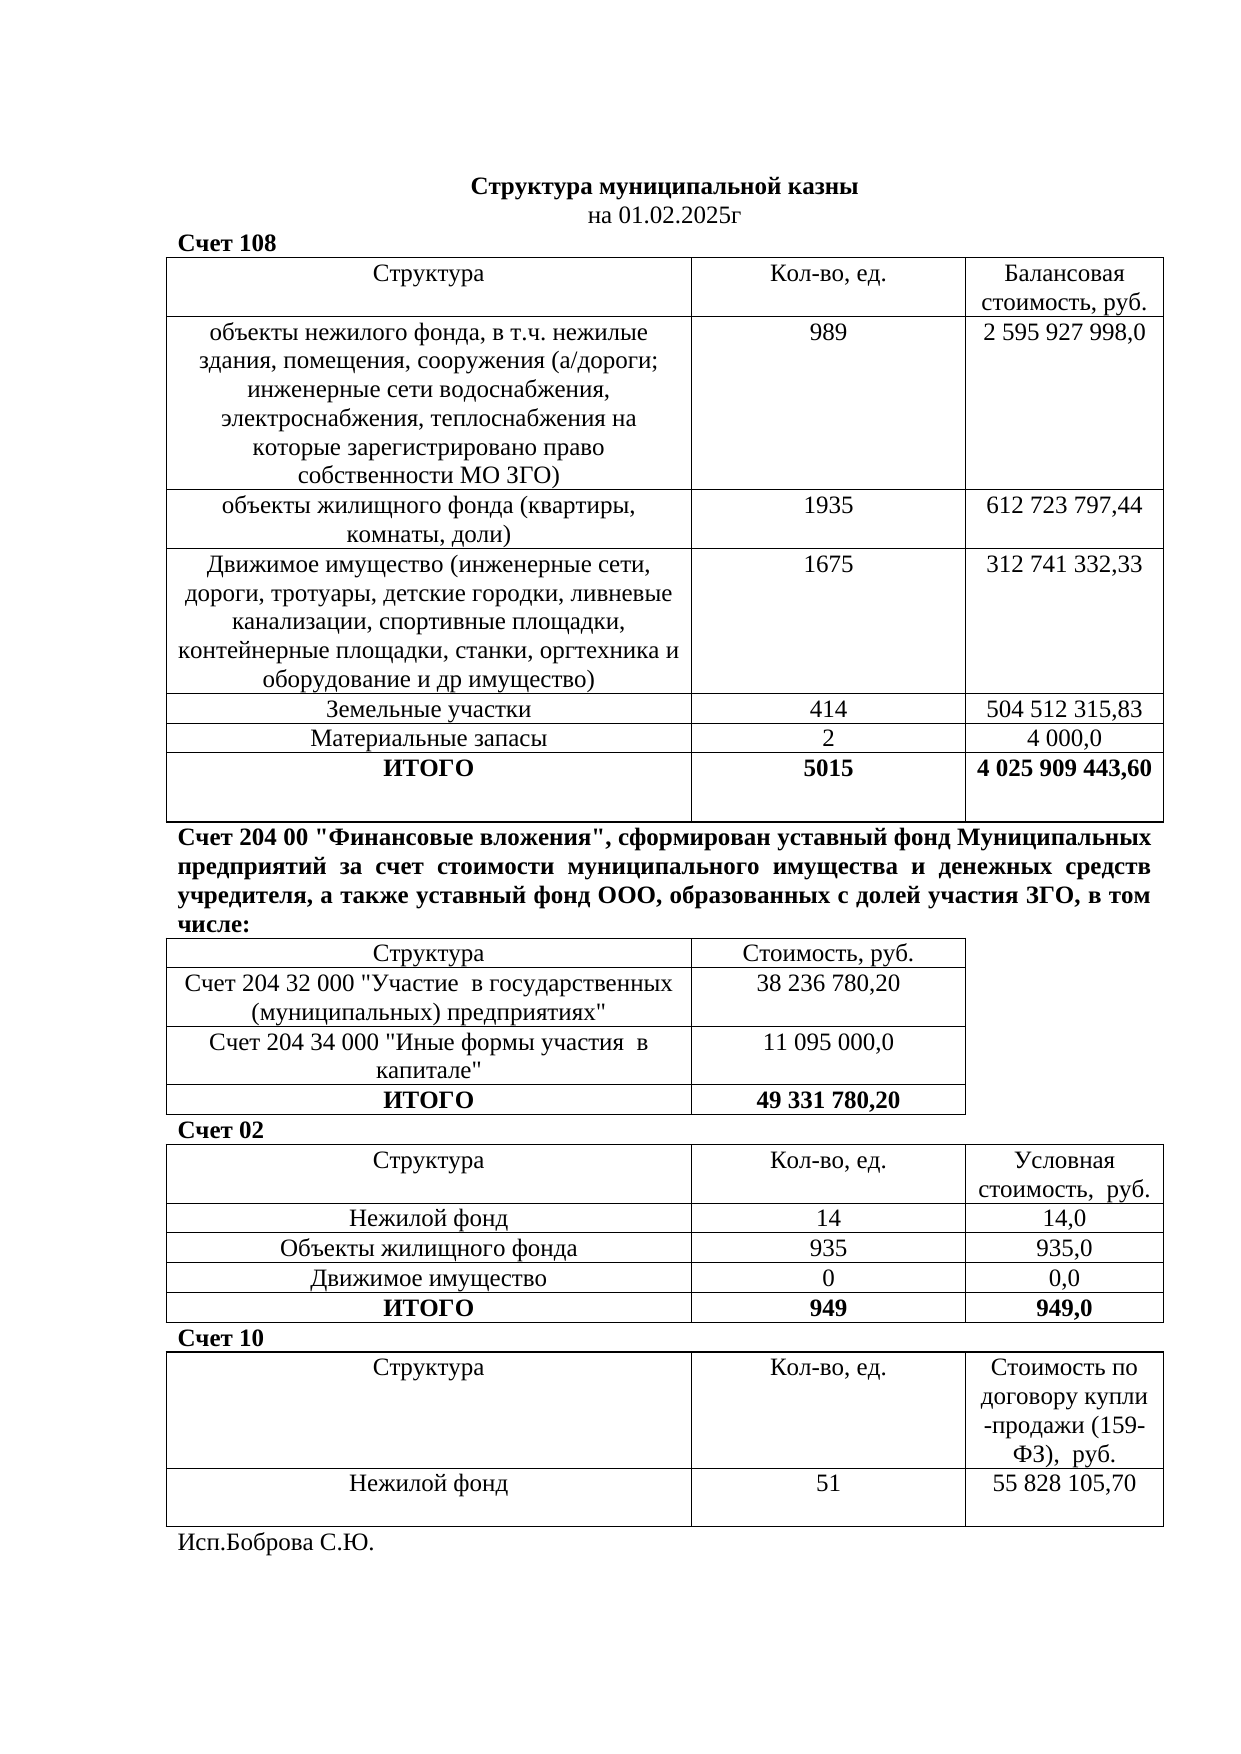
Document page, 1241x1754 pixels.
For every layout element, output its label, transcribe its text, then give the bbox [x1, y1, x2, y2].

table_header Стоимость, руб. [692, 939, 965, 967]
table_cell 0 [692, 1263, 965, 1292]
table_header Кол-во, ед. [692, 1353, 965, 1467]
table_cell 935 [692, 1233, 965, 1262]
table_cell объекты нежилого фонда, в т.ч. нежилые здания, помещения, сооружения (а/дороги; инженерные сети водоснабжения, электроснабжения, теплоснабжения на которые зарегистрировано право собственности МО ЗГО) [167, 317, 691, 489]
text Счет 02 [177, 1115, 1152, 1144]
table_header Балансовая стоимость, руб. [966, 258, 1163, 316]
table_cell Счет 204 32 000 "Участие в государственных (муниципальных) предприятиях" [167, 968, 691, 1026]
table_cell 989 [692, 317, 965, 489]
table_cell 949,0 [966, 1293, 1163, 1322]
table_header Структура [167, 939, 691, 967]
table_cell 414 [692, 694, 965, 722]
table_header Структура [167, 258, 691, 316]
text Счет 10 [177, 1323, 1152, 1351]
table_cell 504 512 315,83 [966, 694, 1163, 722]
table_cell 14 [692, 1204, 965, 1232]
table_cell 38 236 780,20 [692, 968, 965, 1026]
table_cell 935,0 [966, 1233, 1163, 1262]
table_cell 312 741 332,33 [966, 549, 1163, 693]
text Счет 204 00 "Финансовые вложения", сформирован уставный фонд Муниципальных предприятий за счет стоимости муниципального имущества и денежных средств учредителя, а также уставный фонд ООО, образованных с долей участия ЗГО, в том числе: [177, 823, 1152, 937]
table_cell 55 828 105,70 [966, 1469, 1163, 1526]
table_cell ИТОГО [167, 1293, 691, 1322]
table_cell 0,0 [966, 1263, 1163, 1292]
table_cell 11 095 000,0 [692, 1027, 965, 1084]
table_header Кол-во, ед. [692, 258, 965, 316]
text на 01.02.2025г [177, 200, 1152, 228]
table_cell Земельные участки [167, 694, 691, 722]
table_cell Нежилой фонд [167, 1469, 691, 1526]
table_cell Счет 204 34 000 "Иные формы участия в капитале" [167, 1027, 691, 1084]
table_cell 4 000,0 [966, 724, 1163, 752]
table_cell 1675 [692, 549, 965, 693]
table_cell 4 025 909 443,60 [966, 753, 1163, 821]
table_cell ИТОГО [167, 753, 691, 821]
table_cell Материальные запасы [167, 724, 691, 752]
table_cell 5015 [692, 753, 965, 821]
table_cell 51 [692, 1469, 965, 1526]
table_cell 612 723 797,44 [966, 490, 1163, 548]
table_header Структура [167, 1145, 691, 1202]
table_cell ИТОГО [167, 1085, 691, 1114]
table_cell 949 [692, 1293, 965, 1322]
table_cell Нежилой фонд [167, 1204, 691, 1232]
table_cell 2 [692, 724, 965, 752]
text Структура муниципальной казны [177, 171, 1152, 200]
table_cell объекты жилищного фонда (квартиры, комнаты, доли) [167, 490, 691, 548]
table_header Структура [167, 1353, 691, 1467]
table_header Условная стоимость, руб. [966, 1145, 1163, 1202]
table_cell Движимое имущество (инженерные сети, дороги, тротуары, детские городки, ливневые канализации, спортивные площадки, контейнерные площадки, станки, оргтехника и оборудование и др имущество) [167, 549, 691, 693]
table_cell Объекты жилищного фонда [167, 1233, 691, 1262]
table_cell 49 331 780,20 [692, 1085, 965, 1114]
text Счет 108 [177, 228, 1152, 257]
table_cell 14,0 [966, 1204, 1163, 1232]
table_cell 2 595 927 998,0 [966, 317, 1163, 489]
text Исп.Боброва С.Ю. [177, 1527, 1152, 1556]
table_cell Движимое имущество [167, 1263, 691, 1292]
table_header Стоимость по договору купли -продажи (159-ФЗ), руб. [966, 1353, 1163, 1467]
table_cell 1935 [692, 490, 965, 548]
table_header Кол-во, ед. [692, 1145, 965, 1202]
